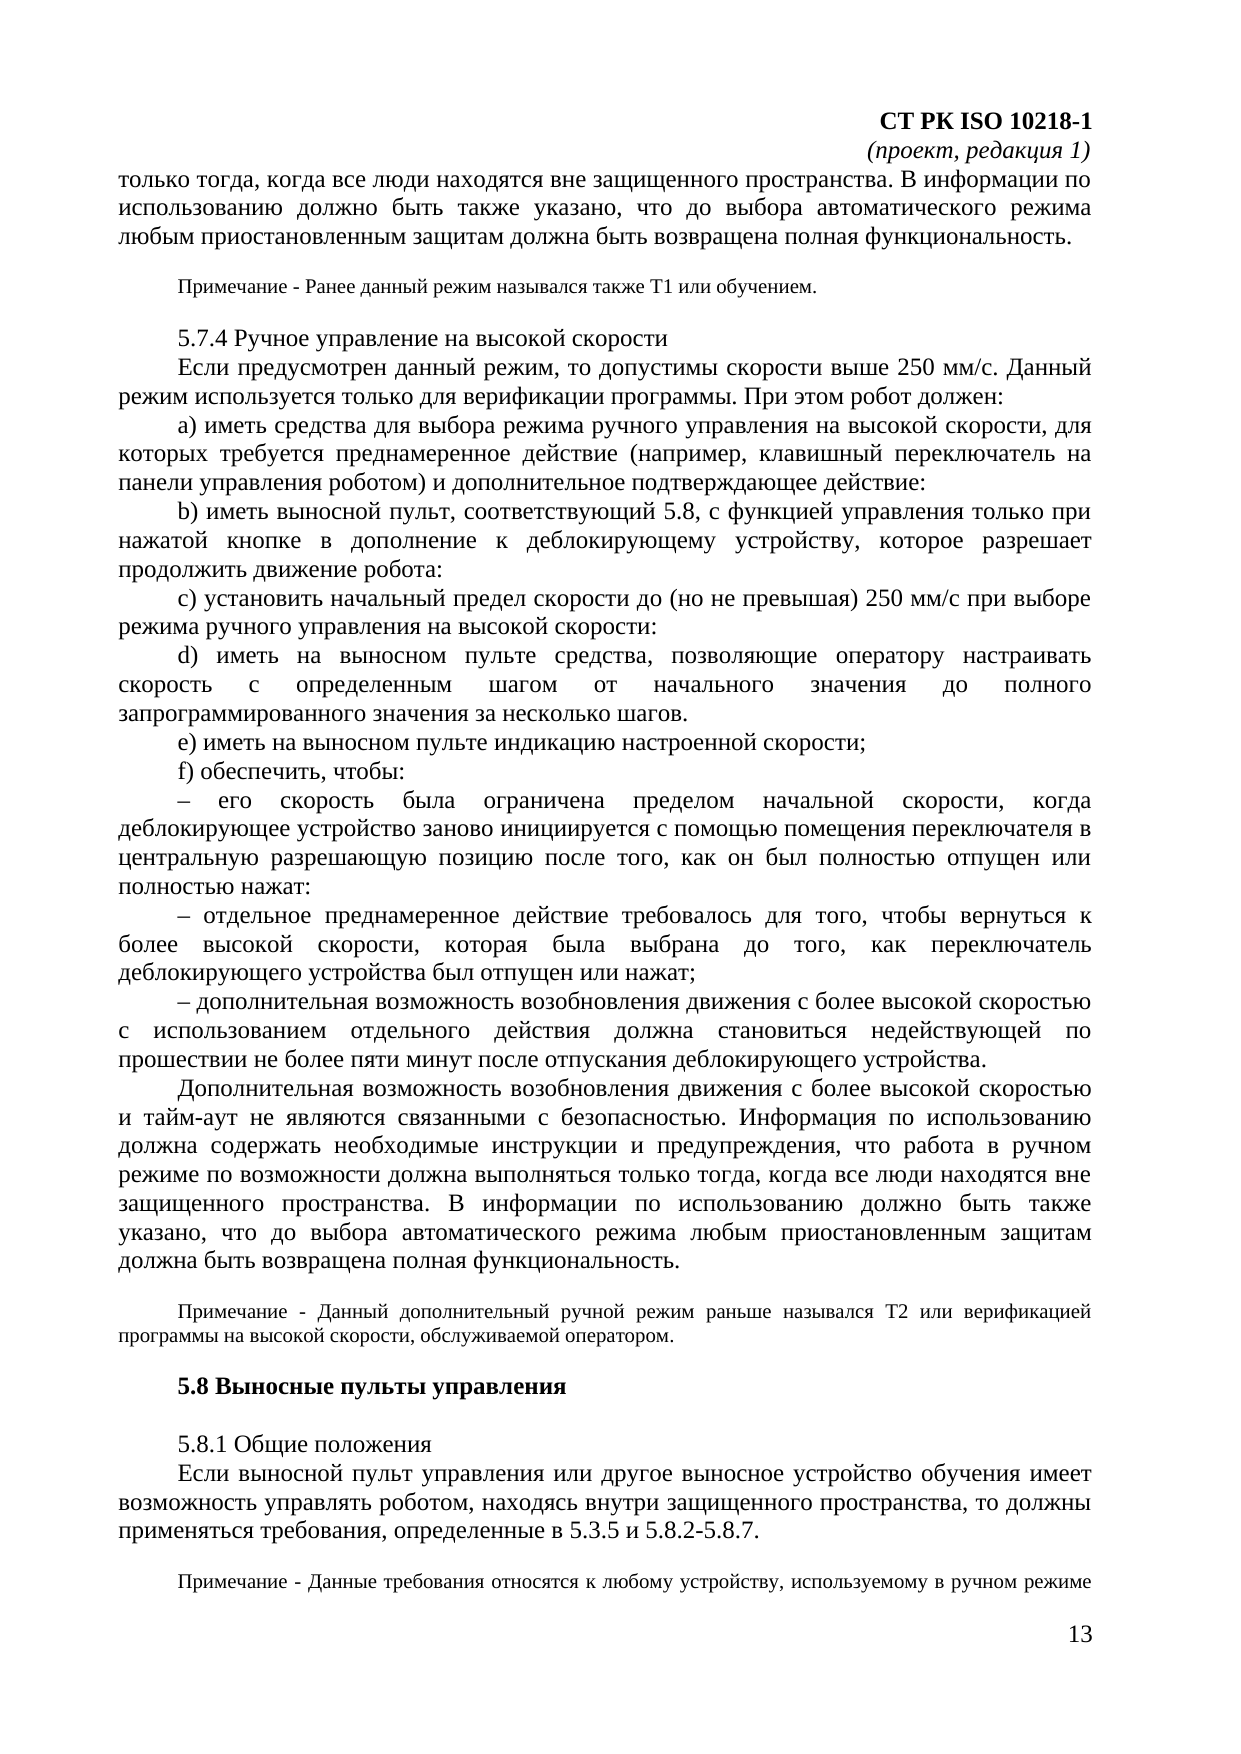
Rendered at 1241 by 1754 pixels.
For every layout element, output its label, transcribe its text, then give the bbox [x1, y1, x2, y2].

text e) иметь на выносном пульте индикацию настроенной скорости; [118, 727, 1092, 756]
text 5.8.1 Общие положения [118, 1429, 1092, 1458]
text а) иметь средства для выбора режима ручного управления на высокой скорости, для которых требуется преднамеренное действие (например, клавишный переключатель на панели управления роботом) и дополнительное подтверждающее действие: [118, 410, 1092, 496]
text – отдельное преднамеренное действие требовалось для того, чтобы вернуться к более высокой скорости, которая была выбрана до того, как переключатель деблокирующего устройства был отпущен или нажат; [118, 900, 1092, 986]
text 5.8 Выносные пульты управления [118, 1371, 1092, 1400]
text Если предусмотрен данный режим, то допустимы скорости выше 250 мм/с. Данный режим используется только для верификации программы. При этом робот должен: [118, 352, 1092, 409]
text 5.7.4 Ручное управление на высокой скорости [118, 323, 1092, 352]
text Если выносной пульт управления или другое выносное устройство обучения имеет возможность управлять роботом, находясь внутри защищенного пространства, то должны применяться требования, определенные в 5.3.5 и 5.8.2-5.8.7. [118, 1458, 1092, 1544]
text – дополнительная возможность возобновления движения с более высокой скоростью с использованием отдельного действия должна становиться недействующей по прошествии не более пяти минут после отпускания деблокирующего устройства. [118, 986, 1092, 1073]
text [118, 1569, 1092, 1593]
text Дополнительная возможность возобновления движения с более высокой скоростью и тайм-аут не являются связанными с безопасностью. Информация по использованию должна содержать необходимые инструкции и предупреждения, что работа в ручном режиме по возможности должна выполняться только тогда, когда все люди находятся вне защищенного пространства. В информации по использованию должно быть также указано, что до выбора автоматического режима любым приостановленным защитам должна быть возвращена полная функциональность. [118, 1073, 1092, 1274]
text c) установить начальный предел скорости до (но не превышая) 250 мм/с при выборе режима ручного управления на высокой скорости: [118, 583, 1092, 640]
text f) обеспечить, чтобы: [118, 756, 1092, 784]
text d) иметь на выносном пульте средства, позволяющие оператору настраивать скорость с определенным шагом от начального значения до полного запрограммированного значения за несколько шагов. [118, 640, 1092, 727]
text – его скорость была ограничена пределом начальной скорости, когда деблокирующее устройство заново инициируется с помощью помещения переключателя в центральную разрешающую позицию после того, как он был полностью отпущен или полностью нажат: [118, 785, 1092, 900]
text Примечание - Данный дополнительный ручной режим раньше назывался Т2 или верификацией программы на высокой скорости, обслуживаемой оператором. [118, 1298, 1092, 1347]
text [118, 164, 1092, 250]
text b) иметь выносной пульт, соответствующий 5.8, с функцией управления только при нажатой кнопке в дополнение к деблокирующему устройству, которое разрешает продолжить движение робота: [118, 496, 1092, 582]
text Примечание - Ранее данный режим назывался также Т1 или обучением. [118, 274, 1092, 298]
